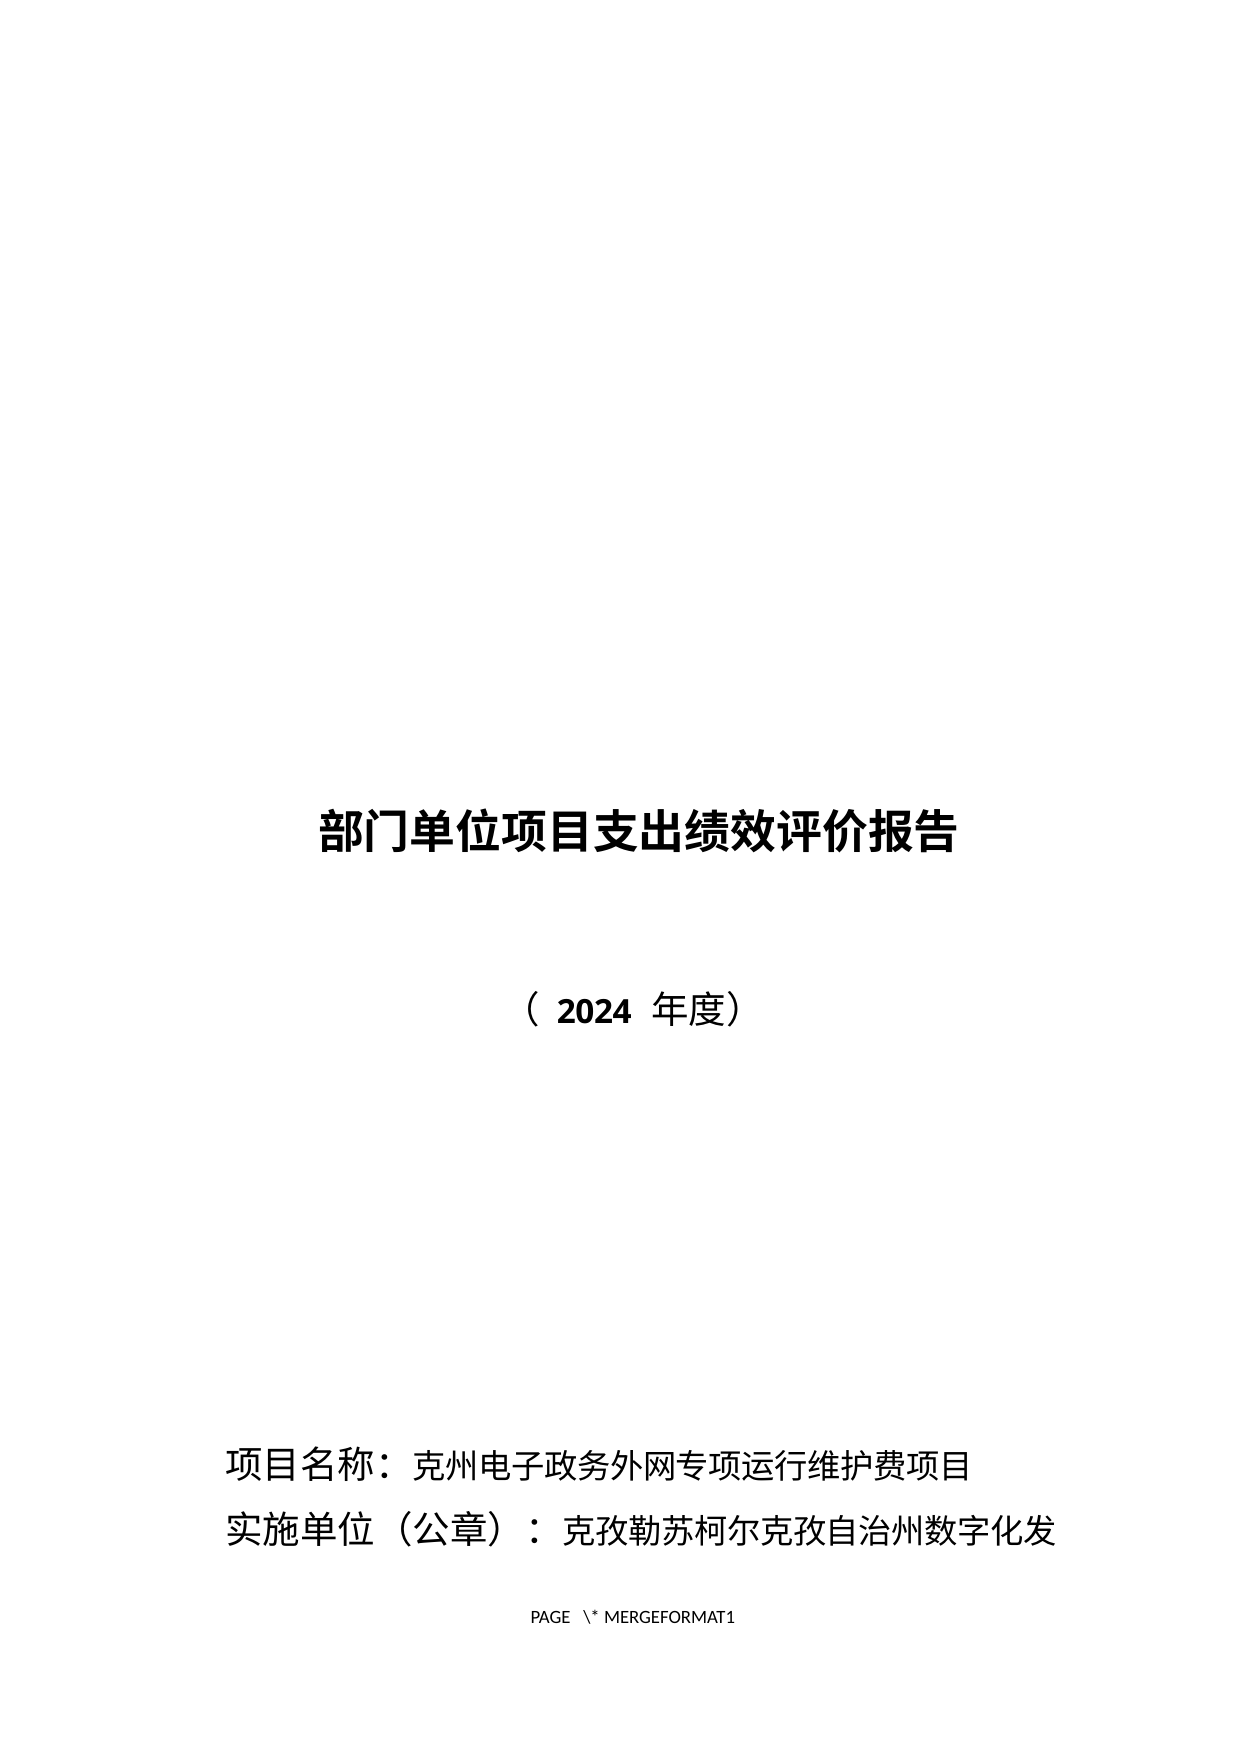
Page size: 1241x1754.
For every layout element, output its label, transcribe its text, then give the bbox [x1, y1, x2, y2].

text 项目名称：克州电子政务外网专项运行维护费项目 [187, 1429, 1078, 1494]
text 部门单位项目支出绩效评价报告 [187, 779, 1078, 877]
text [187, 1494, 1078, 1559]
text （ 2024 年度） [187, 974, 1078, 1039]
